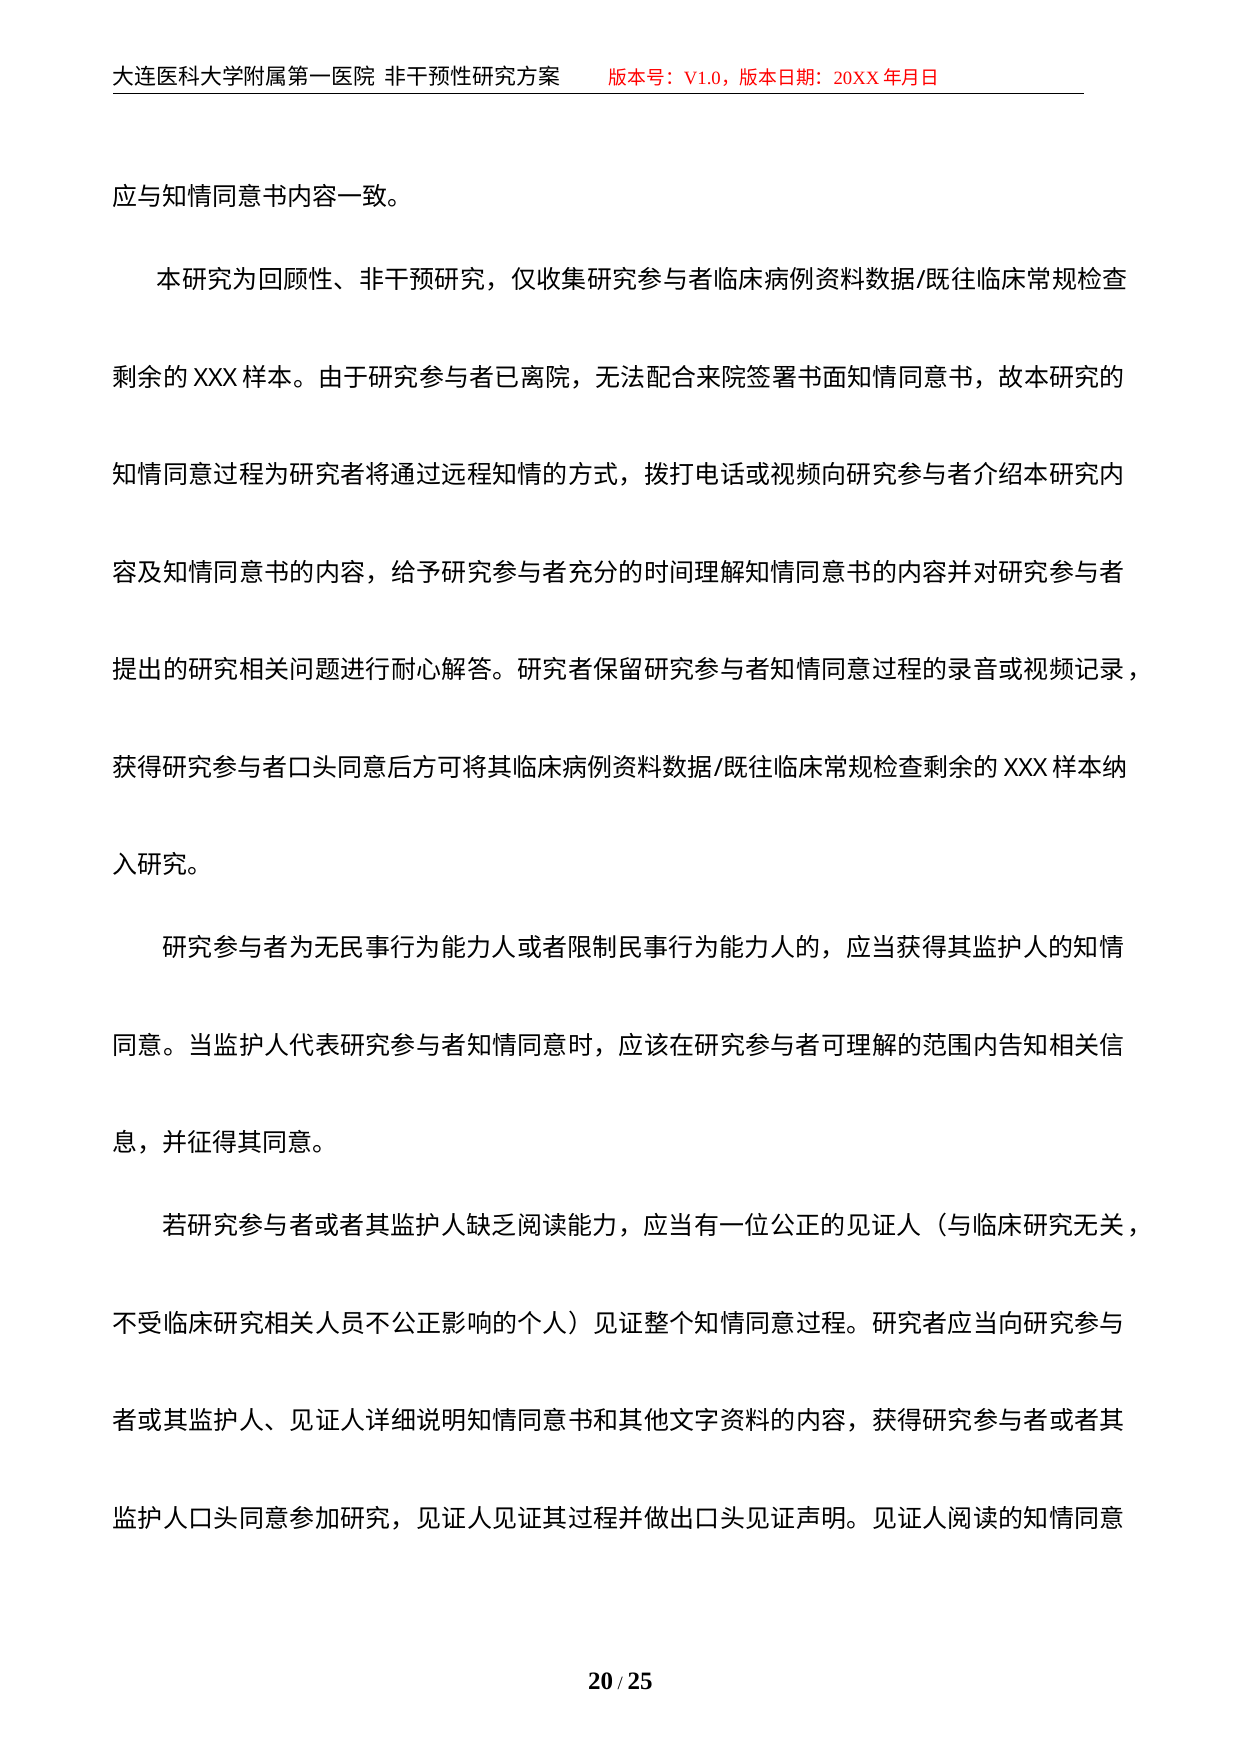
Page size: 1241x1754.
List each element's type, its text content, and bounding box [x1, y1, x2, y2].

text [112, 162, 1128, 227]
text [112, 1191, 1128, 1549]
text 本研究为回顾性、非干预研究，仅收集研究参与者临床病例资料数据/既往临床常规检查剩余的XXX样本。由于研究参与者已离院，无法配合来院签署书面知情同意书，故本研究的知情同意过程为研究者将通过远程知情的方式，拨打电话或视频向研究参与者介绍本研究内容及知情同意书的内容，给予研究参与者充分的时间理解知情同意书的内容并对研究参与者提出的研究相关问题进行耐心解答。研究者保留研究参与者知情同意过程的录音或视频记录，获得研究参与者口头同意后方可将其临床病例资料数据/既往临床常规检查剩余的XXX样本纳入研究。 [112, 245, 1128, 895]
text 研究参与者为无民事行为能力人或者限制民事行为能力人的，应当获得其监护人的知情同意。当监护人代表研究参与者知情同意时，应该在研究参与者可理解的范围内告知相关信息，并征得其同意。 [112, 913, 1128, 1173]
